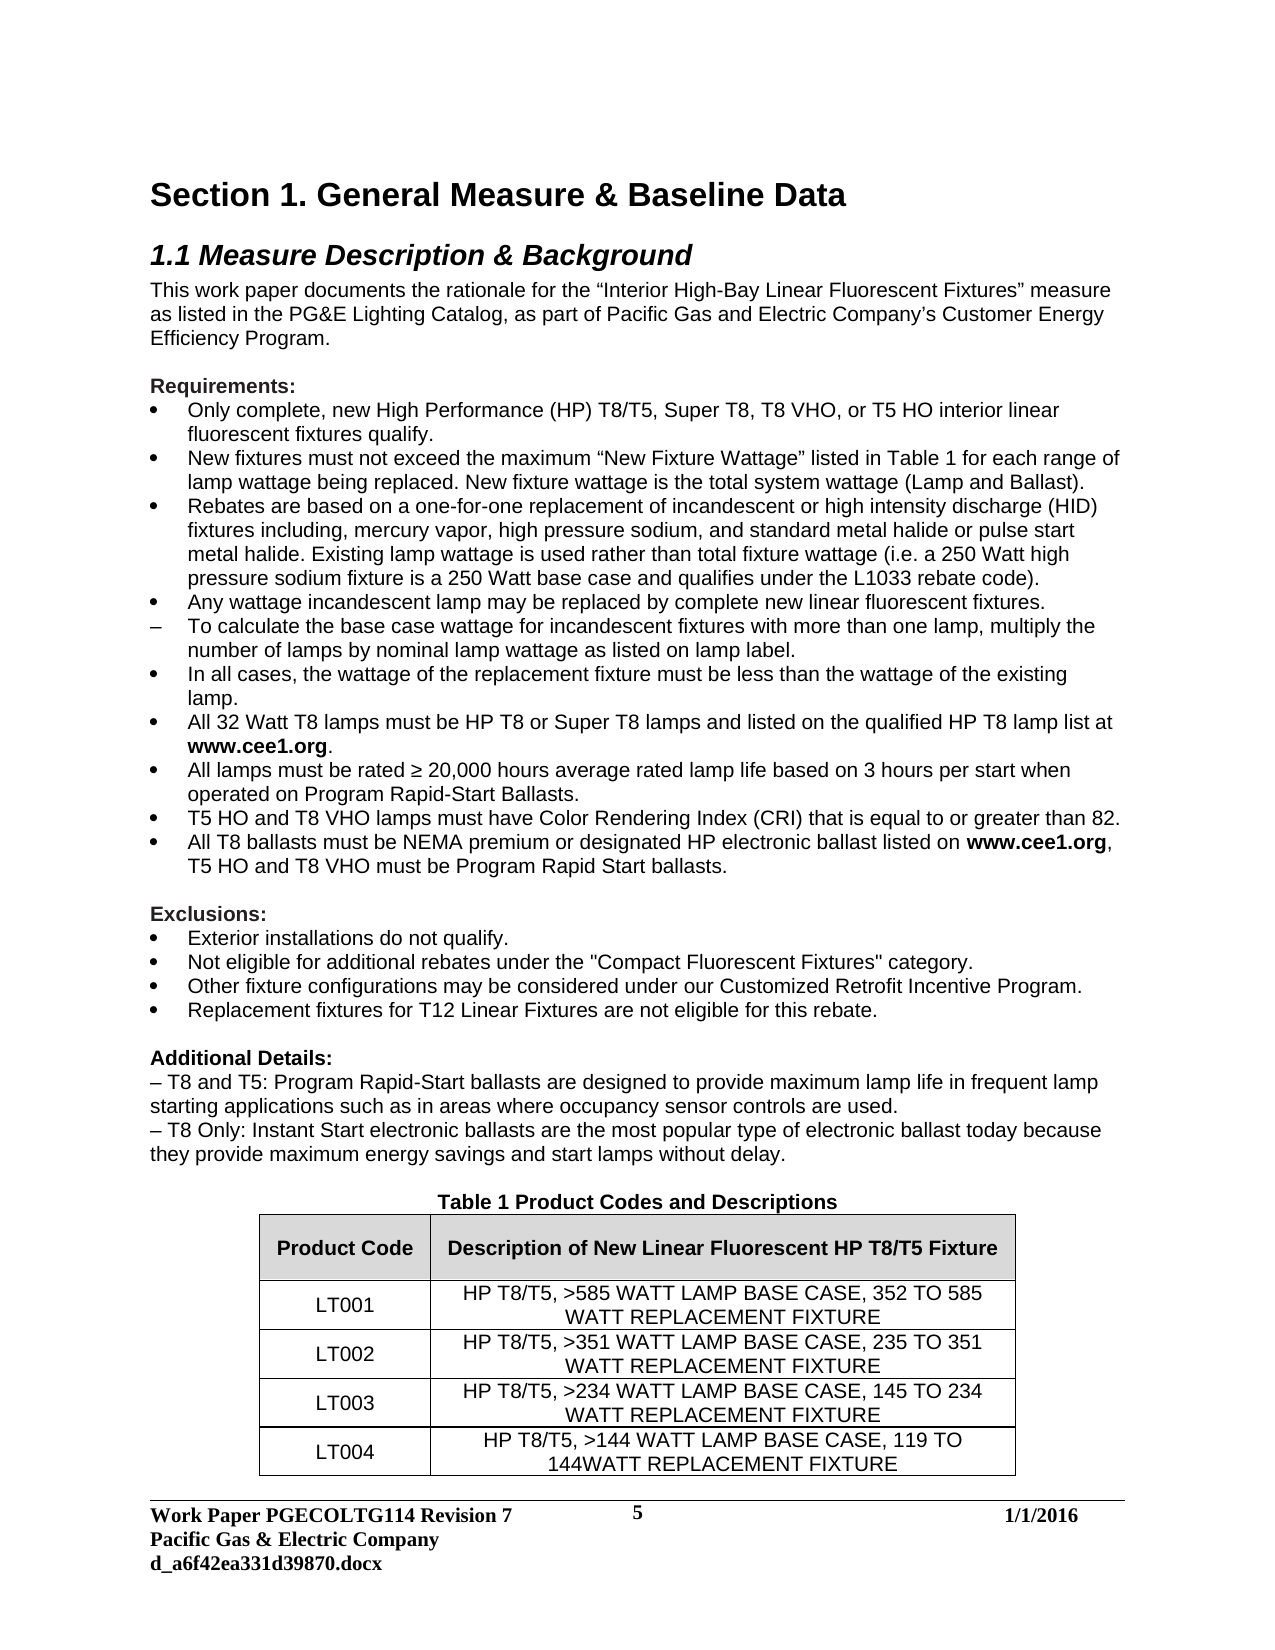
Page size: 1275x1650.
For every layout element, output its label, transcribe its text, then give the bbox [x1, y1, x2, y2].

list In all cases, the wattage of the replacement fixture must be less than the wattage of the existing lamp. [150, 662, 1125, 710]
list To calculate the base case wattage for incandescent fixtures with more than one lamp, multiply the number of lamps by nominal lamp wattage as listed on lamp label. [150, 614, 1125, 662]
table_cell LT002 [260, 1330, 430, 1377]
text Requirements: [150, 374, 1125, 398]
table_cell HP T8/T5, >585 WATT LAMP BASE CASE, 352 TO 585 WATT REPLACEMENT FIXTURE [431, 1281, 1015, 1328]
list New fixtures must not exceed the maximum “New Fixture Wattage” listed in Table 1 for each range of lamp wattage being replaced. New fixture wattage is the total system wattage (Lamp and Ballast). [150, 446, 1125, 494]
text Additional Details: [150, 1046, 1125, 1070]
text – T8 and T5: Program Rapid-Start ballasts are designed to provide maximum lamp life in frequent lamp starting applications such as in areas where occupancy sensor controls are used. [150, 1070, 1125, 1118]
text Table 1 Product Codes and Descriptions [150, 1190, 1125, 1214]
subtitle 1.1 Measure Description & Background [150, 238, 1125, 272]
list Not eligible for additional rebates under the "Compact Fluorescent Fixtures" category. [150, 950, 1125, 974]
table_cell HP T8/T5, >351 WATT LAMP BASE CASE, 235 TO 351 WATT REPLACEMENT FIXTURE [431, 1330, 1015, 1377]
text – T8 Only: Instant Start electronic ballasts are the most popular type of electronic ballast today because they provide maximum energy savings and start lamps without delay. [150, 1118, 1125, 1166]
list Only complete, new High Performance (HP) T8/T5, Super T8, T8 VHO, or T5 HO interior linear fluorescent fixtures qualify. [150, 398, 1125, 446]
list All T8 ballasts must be NEMA premium or designated HP electronic ballast listed on www.cee1.org, T5 HO and T8 VHO must be Program Rapid Start ballasts. [150, 830, 1125, 878]
table_header Product Code [260, 1215, 430, 1279]
table_cell LT001 [260, 1281, 430, 1328]
table_cell LT003 [260, 1379, 430, 1426]
list All 32 Watt T8 lamps must be HP T8 or Super T8 lamps and listed on the qualified HP T8 lamp list at www.cee1.org. [150, 710, 1125, 758]
table_header Description of New Linear Fluorescent HP T8/T5 Fixture [431, 1215, 1015, 1279]
list Replacement fixtures for T12 Linear Fixtures are not eligible for this rebate. [150, 998, 1125, 1022]
list Any wattage incandescent lamp may be replaced by complete new linear fluorescent fixtures. [150, 590, 1125, 614]
table_cell LT004 [260, 1428, 430, 1475]
list T5 HO and T8 VHO lamps must have Color Rendering Index (CRI) that is equal to or greater than 82. [150, 806, 1125, 830]
list All lamps must be rated ≥ 20,000 hours average rated lamp life based on 3 hours per start when operated on Program Rapid-Start Ballasts. [150, 758, 1125, 806]
list Exterior installations do not qualify. [150, 926, 1125, 950]
table_cell HP T8/T5, >144 WATT LAMP BASE CASE, 119 TO 144WATT REPLACEMENT FIXTURE [431, 1428, 1015, 1475]
subtitle Section 1. General Measure & Baseline Data [150, 175, 1125, 213]
text This work paper documents the rationale for the “Interior High-Bay Linear Fluorescent Fixtures” measure as listed in the PG&E Lighting Catalog, as part of Pacific Gas and Electric Company’s Customer Energy Efficiency Program. [150, 278, 1125, 350]
list Rebates are based on a one-for-one replacement of incandescent or high intensity discharge (HID) fixtures including, mercury vapor, high pressure sodium, and standard metal halide or pulse start metal halide. Existing lamp wattage is used rather than total fixture wattage (i.e. a 250 Watt high pressure sodium fixture is a 250 Watt base case and qualifies under the L1033 rebate code). [150, 494, 1125, 590]
table_cell HP T8/T5, >234 WATT LAMP BASE CASE, 145 TO 234 WATT REPLACEMENT FIXTURE [431, 1379, 1015, 1426]
text Exclusions: [150, 902, 1125, 926]
list Other fixture configurations may be considered under our Customized Retrofit Incentive Program. [150, 974, 1125, 998]
